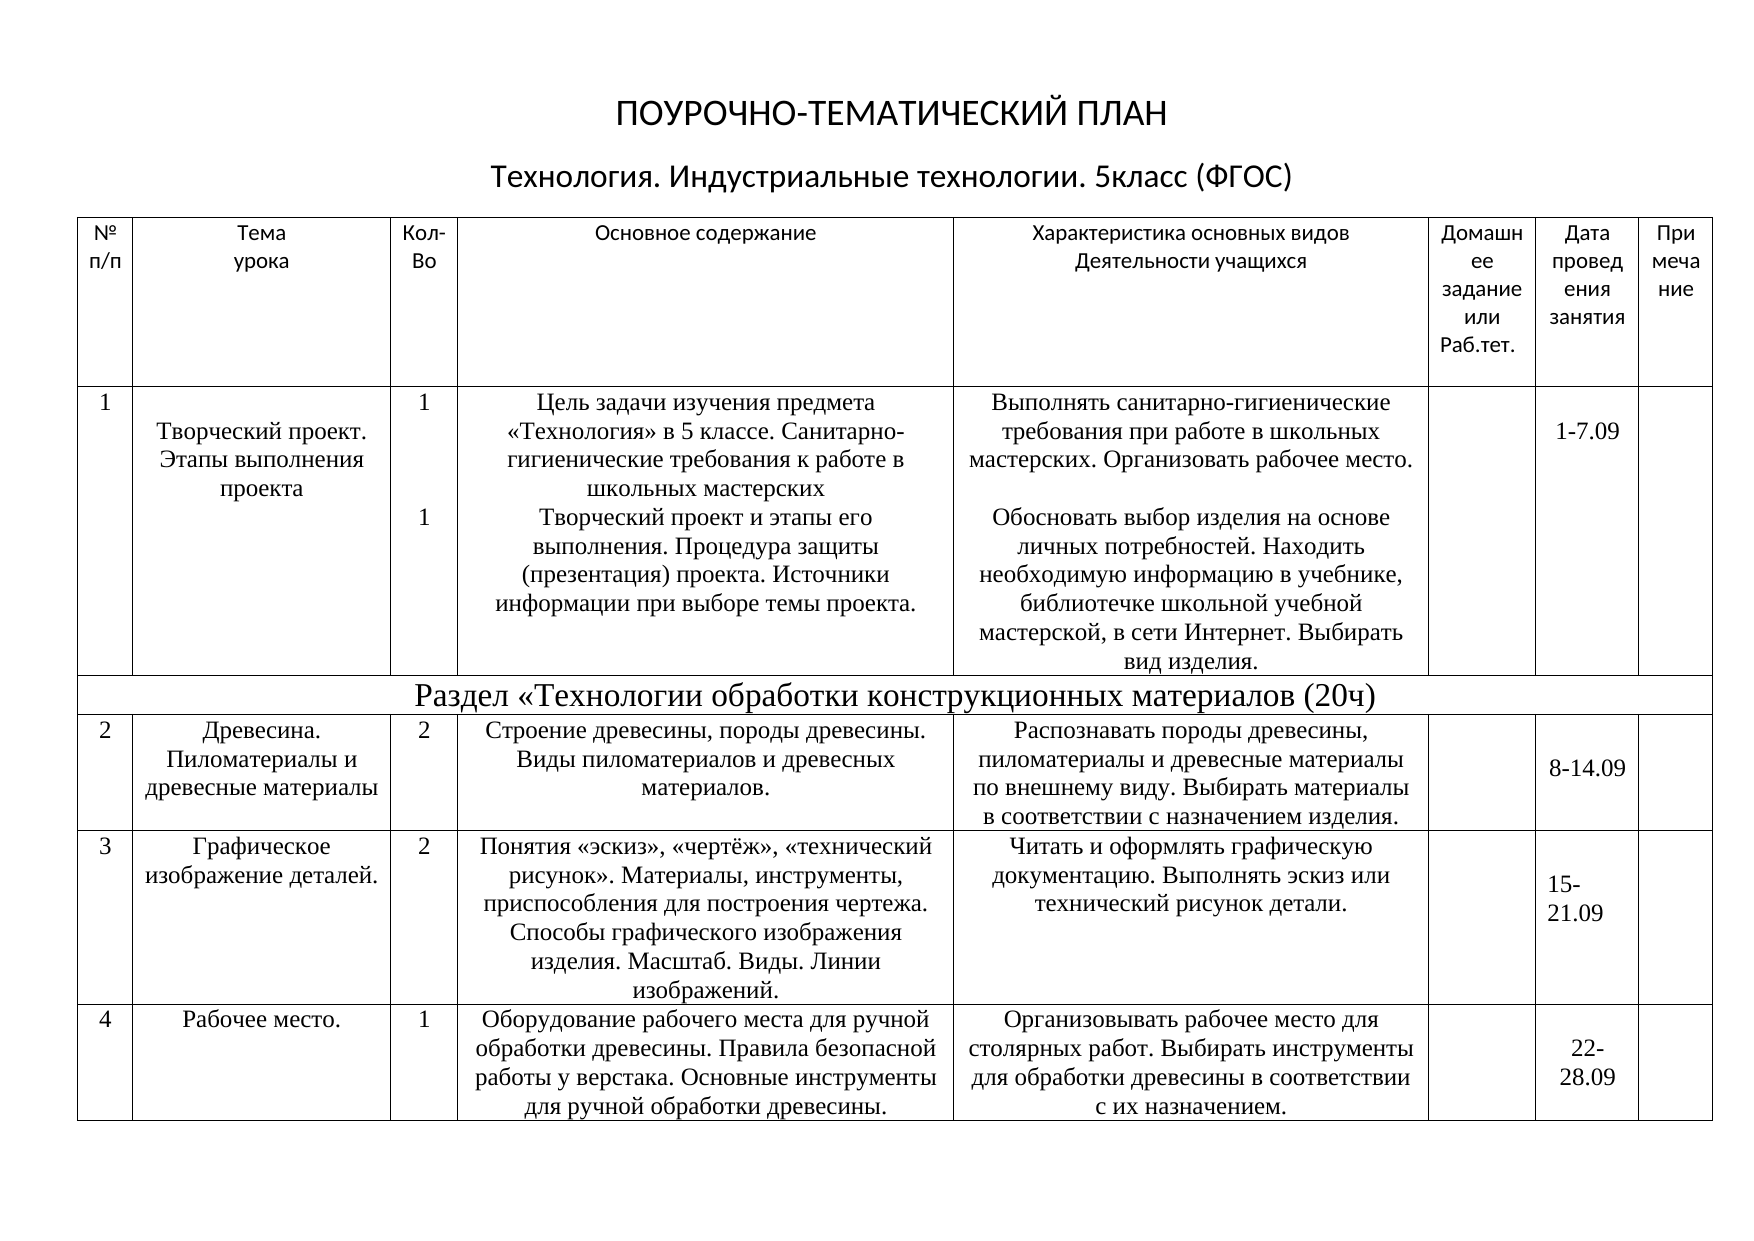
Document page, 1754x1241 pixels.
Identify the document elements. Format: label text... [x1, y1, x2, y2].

table_cell [1639, 715, 1712, 830]
table_cell 2 [391, 715, 457, 830]
table_cell 3 [78, 831, 132, 1003]
table_cell Древесина. Пиломатериалы и древесные материалы [133, 715, 390, 830]
table_header Характеристика основных видов Деятельности учащихся [954, 218, 1428, 386]
table_cell 8-14.09 [1536, 715, 1638, 830]
text ПОУРОЧНО-ТЕМАТИЧЕСКИЙ ПЛАН [89, 88, 1695, 134]
table_cell [1429, 387, 1535, 674]
table_cell Строение древесины, породы древесины. Виды пиломатериалов и древесных материалов. [458, 715, 953, 830]
table_header Кол- Во [391, 218, 457, 386]
table_cell 1-7.09 [1536, 387, 1638, 674]
table_cell Творческий проект. Этапы выполнения проекта [133, 387, 390, 674]
table_cell [1429, 1005, 1535, 1119]
text Технология. Индустриальные технологии. 5класс (ФГОС) [89, 155, 1695, 196]
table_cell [458, 1005, 953, 1119]
table_header № п/п [78, 218, 132, 386]
table_cell [1429, 831, 1535, 1003]
table_cell 1 1 [391, 1005, 457, 1119]
table_cell 1 [78, 387, 132, 674]
table_cell 2 [391, 831, 457, 1003]
table_cell [1639, 831, 1712, 1003]
table_cell Графическое изображение деталей. [133, 831, 390, 1003]
table_cell [1429, 715, 1535, 830]
table_cell 15-21.09 [1536, 831, 1638, 1003]
table_cell 22-28.09 [1536, 1005, 1638, 1119]
table_cell Читать и оформлять графическую документацию. Выполнять эскиз или технический рисунок детали. [954, 831, 1428, 1003]
table_cell 2 [78, 715, 132, 830]
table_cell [954, 1005, 1428, 1119]
table_cell Выполнять санитарно-гигиенические требования при работе в школьных мастерских. Организовать рабочее место. Обосновать выбор изделия на основе личных потребностей. Находить необходимую информацию в учебнике, библиотечке школьной учебной мастерской, в сети Интернет. Выбирать вид изделия. [954, 387, 1428, 674]
table_cell Понятия «эскиз», «чертёж», «технический рисунок». Материалы, инструменты, приспособления для построения чертежа. Способы графического изображения изделия. Масштаб. Виды. Линии изображений. [458, 831, 953, 1003]
table_cell Распознавать породы древесины, пиломатериалы и древесные материалы по внешнему виду. Выбирать материалы в соответствии с назначением изделия. [954, 715, 1428, 830]
table_cell Раздел «Технологии обработки конструкционных материалов (20ч) [78, 676, 1712, 714]
table_cell 1 1 [391, 387, 457, 674]
table_header Примечание [1639, 218, 1712, 386]
table_header Домашнее заданиеили Раб.тет. [1429, 218, 1535, 386]
table_header Основное содержание [458, 218, 953, 386]
table_cell [1639, 1005, 1712, 1119]
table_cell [133, 1005, 390, 1119]
table_header Тема урока [133, 218, 390, 386]
table_cell Цель задачи изучения предмета «Технология» в 5 классе. Санитарно-гигиенические требования к работе в школьных мастерских Творческий проект и этапы его выполнения. Процедура защиты (презентация) проекта. Источники информации при выборе темы проекта. [458, 387, 953, 674]
table_cell 4 [78, 1005, 132, 1119]
table_header Дата проведения занятия [1536, 218, 1638, 386]
table_cell [1639, 387, 1712, 674]
